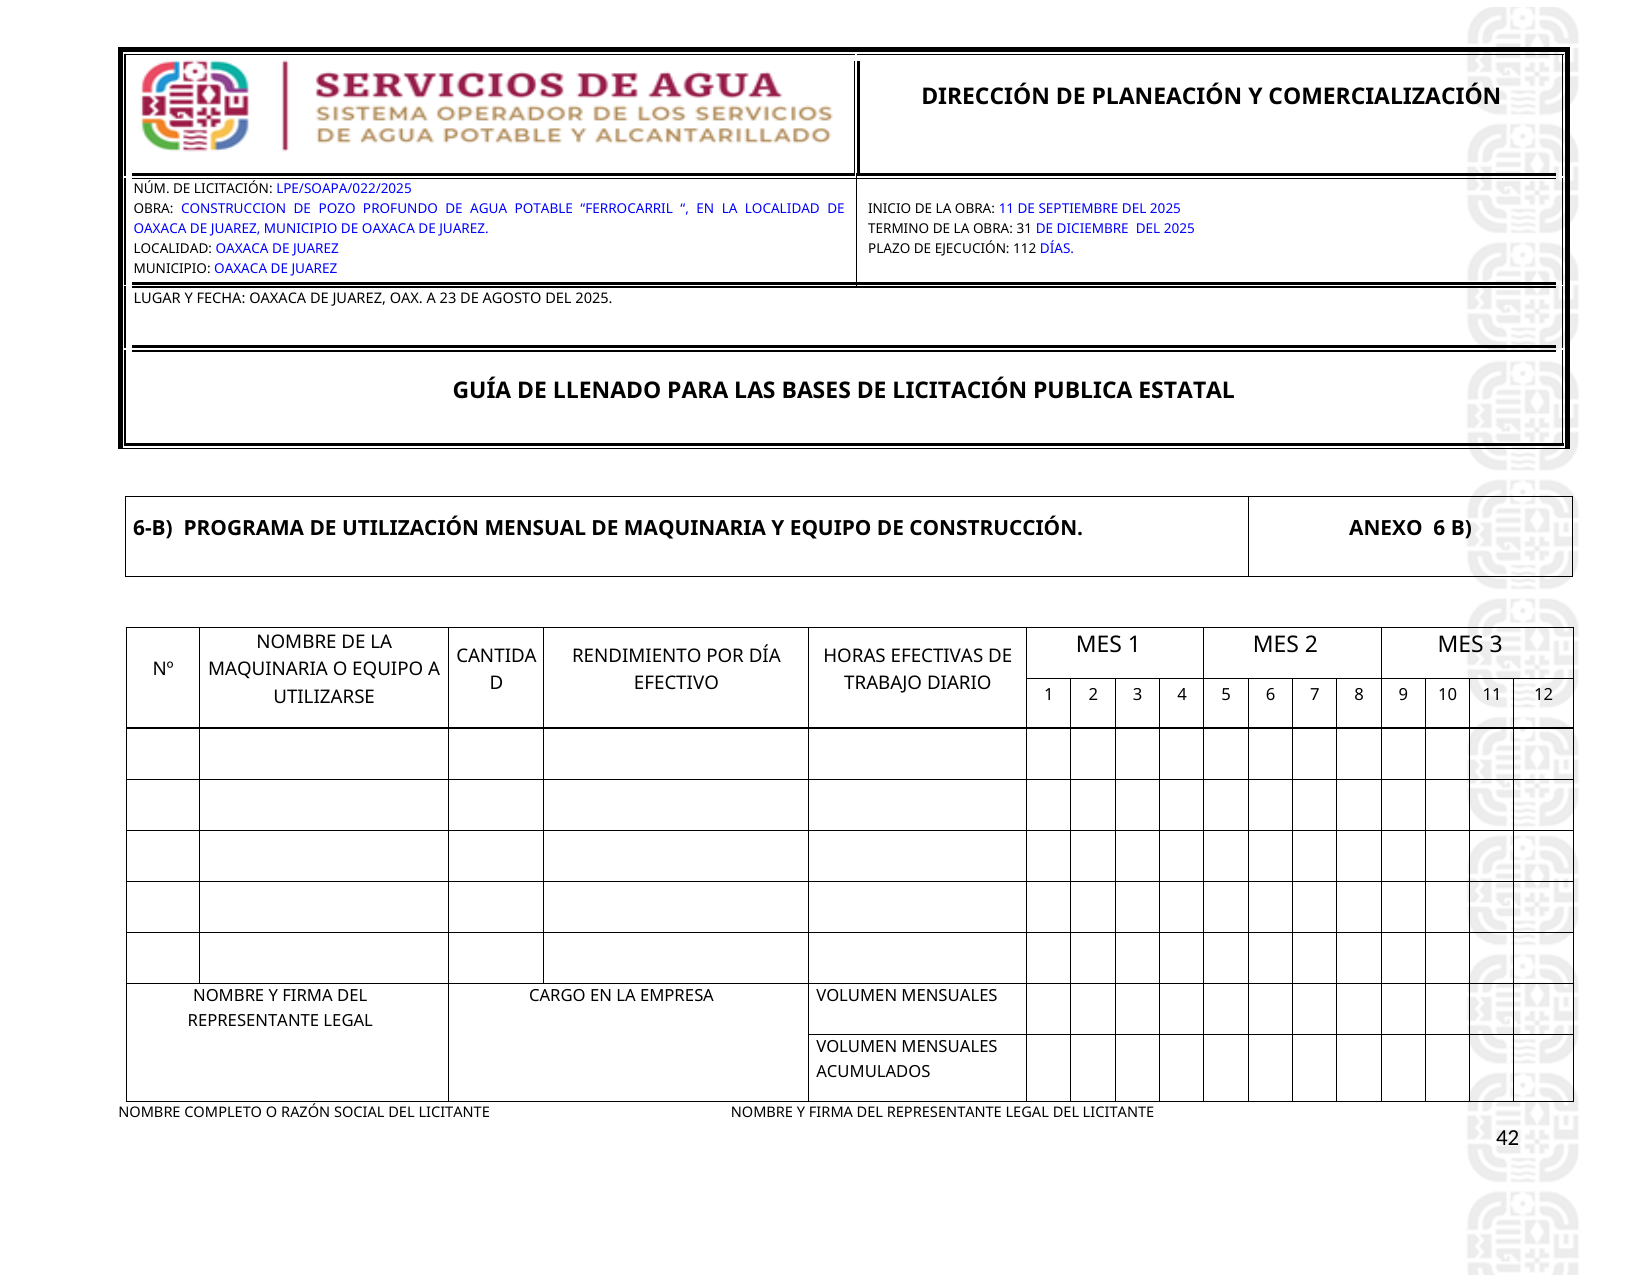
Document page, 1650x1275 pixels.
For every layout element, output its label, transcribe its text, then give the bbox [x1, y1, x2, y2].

table_cell [1071, 984, 1115, 1034]
table_cell [1204, 831, 1248, 881]
table_cell [200, 831, 448, 881]
table_cell [449, 780, 543, 829]
table_cell [544, 882, 808, 932]
table_cell [127, 780, 199, 829]
table_cell [1426, 1035, 1469, 1101]
table_cell 4 [1160, 679, 1203, 727]
table_cell 8 [1337, 679, 1381, 727]
table_cell [1470, 729, 1513, 778]
table_cell [449, 729, 543, 778]
table_cell [1382, 933, 1425, 983]
table_cell [127, 882, 199, 932]
table_cell [809, 882, 1026, 932]
table_cell [1071, 1035, 1115, 1101]
table_cell [1027, 984, 1070, 1034]
table_cell [544, 933, 808, 983]
table_cell [1116, 1035, 1159, 1101]
table_cell [1382, 831, 1425, 881]
table_cell [1116, 780, 1159, 829]
table_cell [449, 882, 543, 932]
table_cell [1249, 831, 1292, 881]
table_header RENDIMIENTO POR DÍA EFECTIVO [544, 628, 808, 727]
table_header NOMBRE DE LA MAQUINARIA O EQUIPO A UTILIZARSE [200, 628, 448, 727]
table_cell [1027, 729, 1070, 778]
table_cell [1293, 882, 1336, 932]
picture [1452, 1122, 1582, 1275]
table_cell [200, 882, 448, 932]
table_header ANEXO 6 B) [1249, 497, 1572, 576]
table_cell [1470, 984, 1513, 1034]
table_cell [544, 729, 808, 778]
table_cell [449, 933, 543, 983]
table_cell 11 [1470, 679, 1513, 727]
table_cell [1514, 984, 1573, 1034]
table_cell [1382, 1035, 1425, 1101]
table_header CANTIDAD [449, 628, 543, 727]
table_cell [200, 933, 448, 983]
table_cell [1116, 831, 1159, 881]
table_cell [1249, 729, 1292, 778]
table_cell [1160, 831, 1203, 881]
table_cell [1071, 780, 1115, 829]
table_cell [1027, 831, 1070, 881]
table_cell [1426, 831, 1469, 881]
table_cell [1204, 882, 1248, 932]
table_cell [1293, 729, 1336, 778]
table_cell [1470, 882, 1513, 932]
table_header MES 1 [1027, 628, 1203, 678]
table_cell [1204, 984, 1248, 1034]
table_cell [1426, 984, 1469, 1034]
table_cell [1160, 933, 1203, 983]
table_cell [1514, 831, 1573, 881]
table_cell [1337, 831, 1381, 881]
table_cell [809, 780, 1026, 829]
table_header Nº [127, 628, 199, 727]
table_cell NOMBRE Y FIRMA DEL REPRESENTANTE LEGAL [127, 984, 448, 1101]
table_cell [1249, 1035, 1292, 1101]
table_cell [1514, 729, 1573, 778]
table_header MES 2 [1204, 628, 1381, 678]
table_cell [200, 729, 448, 778]
table_cell [1027, 933, 1070, 983]
table_cell [1514, 780, 1573, 829]
table_header HORAS EFECTIVAS DE TRABAJO DIARIO [809, 628, 1026, 727]
table_cell 12 [1514, 679, 1573, 727]
table_cell [1337, 984, 1381, 1034]
table_cell CARGO EN LA EMPRESA [449, 984, 808, 1101]
table_cell [1071, 729, 1115, 778]
text NOMBRE COMPLETO O RAZÓN SOCIAL DEL LICITANTE NOMBRE Y FIRMA DEL REPRESENTANTE LEGAL DEL LICITANTE [118, 1102, 1624, 1122]
table_cell [544, 780, 808, 829]
table_cell [809, 831, 1026, 881]
table_cell 2 [1071, 679, 1115, 727]
table_cell [1249, 882, 1292, 932]
table_cell [544, 831, 808, 881]
table_cell [1249, 780, 1292, 829]
table_cell [1116, 984, 1159, 1034]
table_cell [1426, 933, 1469, 983]
table_cell [1204, 1035, 1248, 1101]
table_cell [1116, 933, 1159, 983]
table_cell [1071, 882, 1115, 932]
table_cell [1027, 1035, 1070, 1101]
table_cell [1337, 882, 1381, 932]
table_cell [1204, 933, 1248, 983]
table_header MES 3 [1382, 628, 1573, 678]
table_cell [1249, 933, 1292, 983]
table_cell VOLUMEN MENSUALES [809, 984, 1026, 1034]
table_cell [1382, 882, 1425, 932]
table_cell [1337, 1035, 1381, 1101]
table_cell [809, 933, 1026, 983]
table_cell [1204, 780, 1248, 829]
table_cell 10 [1426, 679, 1469, 727]
table_cell [1160, 1035, 1203, 1101]
table_cell [1426, 780, 1469, 829]
table_cell [1160, 984, 1203, 1034]
table_cell [1293, 831, 1336, 881]
picture [1452, 7, 1582, 1102]
table_cell [1116, 729, 1159, 778]
table_cell [1249, 984, 1292, 1034]
table_cell [127, 831, 199, 881]
table_cell [1514, 933, 1573, 983]
table_cell [1337, 729, 1381, 778]
table_cell [1160, 882, 1203, 932]
table_cell [1514, 1035, 1573, 1101]
table_cell [1426, 882, 1469, 932]
table_cell VOLUMEN MENSUALES ACUMULADOS [809, 1035, 1026, 1101]
table_cell [1382, 780, 1425, 829]
table_cell [1470, 1035, 1513, 1101]
table_cell 1 [1027, 679, 1070, 727]
table_cell [1426, 729, 1469, 778]
table_cell [1470, 780, 1513, 829]
table_header 6-B) PROGRAMA DE UTILIZACIÓN MENSUAL DE MAQUINARIA Y EQUIPO DE CONSTRUCCIÓN. [126, 497, 1248, 576]
picture [137, 55, 840, 166]
table_cell [200, 780, 448, 829]
table_cell 3 [1116, 679, 1159, 727]
table_cell [449, 831, 543, 881]
table_cell 7 [1293, 679, 1336, 727]
table_cell [1382, 729, 1425, 778]
table_cell [1293, 780, 1336, 829]
table_cell [1337, 780, 1381, 829]
table_cell [1071, 933, 1115, 983]
table_cell [1514, 882, 1573, 932]
table_cell [1470, 933, 1513, 983]
table_cell [1204, 729, 1248, 778]
table_cell [1116, 882, 1159, 932]
table_cell [1382, 984, 1425, 1034]
table_cell [1027, 882, 1070, 932]
table_cell [127, 933, 199, 983]
table_cell [1337, 933, 1381, 983]
table_cell [127, 729, 199, 778]
table_cell [1027, 780, 1070, 829]
table_cell [1071, 831, 1115, 881]
table_cell [1160, 780, 1203, 829]
table_cell 6 [1249, 679, 1292, 727]
table_cell [1293, 933, 1336, 983]
table_cell [1293, 984, 1336, 1034]
table_cell [1160, 729, 1203, 778]
table_cell [809, 729, 1026, 778]
table_cell [1293, 1035, 1336, 1101]
table_cell 9 [1382, 679, 1425, 727]
picture [1452, 52, 1565, 448]
table_cell [1470, 831, 1513, 881]
table_cell 5 [1204, 679, 1248, 727]
